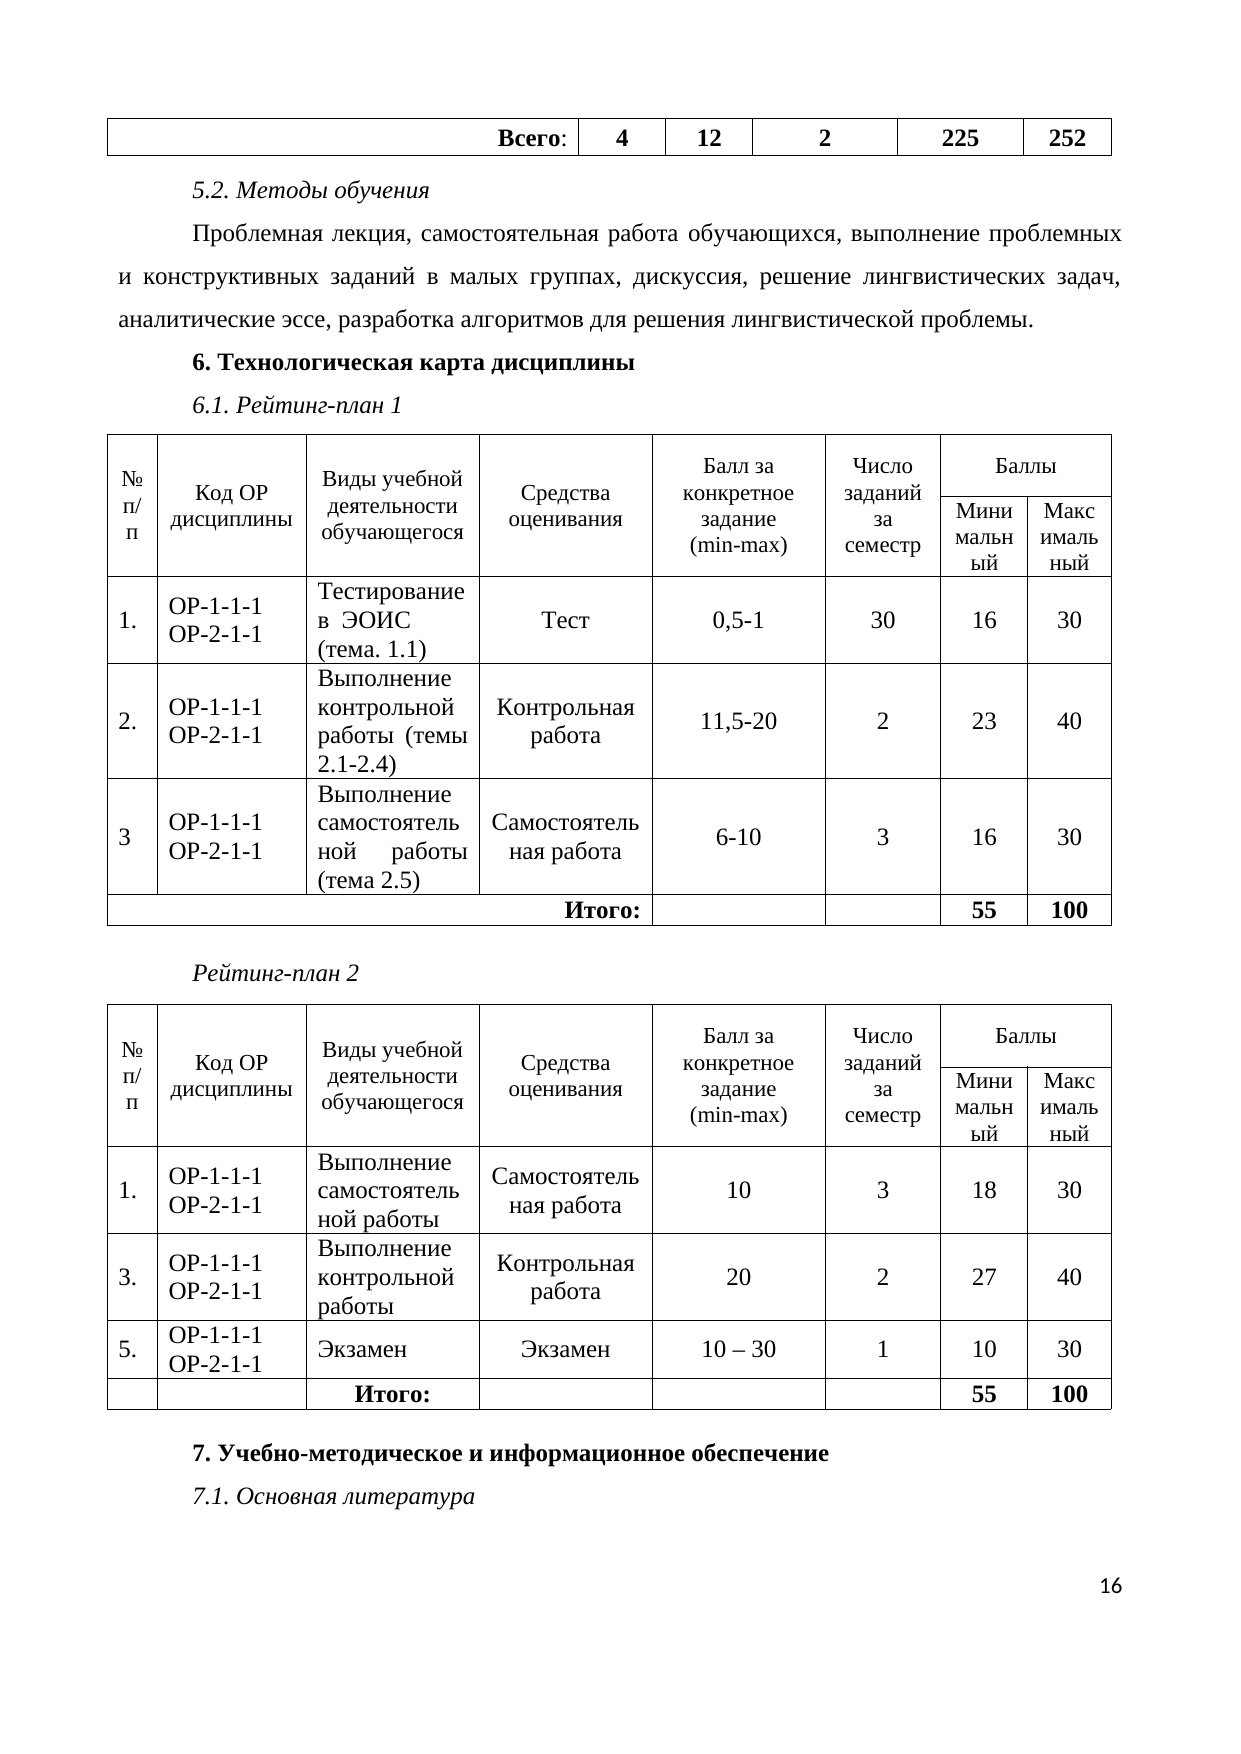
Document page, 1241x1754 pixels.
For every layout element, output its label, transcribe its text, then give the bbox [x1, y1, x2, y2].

table_cell 20 [653, 1234, 825, 1319]
table_cell 10 [941, 1321, 1027, 1378]
table_cell 3. [108, 1234, 157, 1319]
table_cell 3 [108, 779, 157, 894]
table_cell 2 [826, 1234, 940, 1319]
table_header № п/п [108, 1005, 157, 1146]
table_cell ОР-1-1-1 ОР-2-1-1 [158, 664, 306, 778]
table_header Виды учебной деятельности обучающегося [307, 435, 479, 576]
table_cell Итого: [307, 1379, 479, 1409]
table_header Виды учебной деятельности обучающегося [307, 1005, 479, 1146]
table_cell Всего: [108, 119, 578, 155]
table_cell 23 [941, 664, 1027, 778]
text 6.1. Рейтинг-план 1 [118, 391, 1122, 419]
table_cell [826, 1379, 940, 1409]
table_header Средства оценивания [480, 1005, 652, 1146]
table_cell [653, 1379, 825, 1409]
table_cell 55 [941, 895, 1027, 925]
table_cell 1. [108, 577, 157, 663]
table_cell 100 [1028, 1379, 1111, 1409]
table_header Код ОР дисциплины [158, 1005, 306, 1146]
table_cell Итого: [108, 895, 652, 925]
table_cell 40 [1028, 1234, 1111, 1319]
table_cell Максимальный [1028, 1068, 1111, 1146]
table_cell 2. [108, 664, 157, 778]
table_cell 10 [653, 1147, 825, 1233]
table_cell 1 [826, 1321, 940, 1378]
table_cell [826, 895, 940, 925]
text 7.1. Основная литература [118, 1481, 1122, 1510]
table_cell [653, 895, 825, 925]
table_cell ОР-1-1-1 ОР-2-1-1 [158, 1147, 306, 1233]
table_cell Тест [480, 577, 652, 663]
table_cell Экзамен [480, 1321, 652, 1378]
table_cell 18 [941, 1147, 1027, 1233]
table_cell 27 [941, 1234, 1027, 1319]
table_cell 30 [1028, 779, 1111, 894]
table_cell 3 [826, 779, 940, 894]
table_cell 40 [1028, 664, 1111, 778]
table_cell [158, 1379, 306, 1409]
table_cell 16 [941, 577, 1027, 663]
table_cell [108, 1379, 157, 1409]
table_cell 12 [666, 119, 752, 155]
table_cell 225 [898, 119, 1023, 155]
table_cell [480, 1379, 652, 1409]
table_cell Выполнение самостоятельной работы (тема 2.5) [307, 779, 479, 894]
text 6. Технологическая карта дисциплины [118, 347, 1122, 376]
table_cell Экзамен [307, 1321, 479, 1378]
table_cell ОР-1-1-1 ОР-2-1-1 [158, 1234, 306, 1319]
text 5.2. Методы обучения [118, 175, 1122, 204]
table_cell 4 [579, 119, 665, 155]
table_cell Самостоятельная работа [480, 1147, 652, 1233]
table_cell 1. [108, 1147, 157, 1233]
table_cell Контрольная работа [480, 664, 652, 778]
table_cell ОР-1-1-1 ОР-2-1-1 [158, 1321, 306, 1378]
table_header Баллы [941, 435, 1111, 496]
table_cell 3 [826, 1147, 940, 1233]
table_cell 5. [108, 1321, 157, 1378]
table_cell 252 [1024, 119, 1111, 155]
table_cell 30 [826, 577, 940, 663]
table_header Средства оценивания [480, 435, 652, 576]
table_cell ОР-1-1-1 ОР-2-1-1 [158, 779, 306, 894]
table_cell Выполнение самостоятельной работы [307, 1147, 479, 1233]
table_cell 55 [941, 1379, 1027, 1409]
table_cell Тестирование в ЭОИС (тема. 1.1) [307, 577, 479, 663]
table_cell 10 – 30 [653, 1321, 825, 1378]
table_header Число заданий за семестр [826, 435, 940, 576]
table_header Число заданий за семестр [826, 1005, 940, 1146]
table_header Код ОР дисциплины [158, 435, 306, 576]
table_cell Выполнение контрольной работы (темы 2.1-2.4) [307, 664, 479, 778]
table_header Баллы [941, 1005, 1111, 1066]
table_header Балл за конкретное задание (min-max) [653, 1005, 825, 1146]
table_header № п/п [108, 435, 157, 576]
table_cell ОР-1-1-1 ОР-2-1-1 [158, 577, 306, 663]
table_cell 2 [753, 119, 897, 155]
table_cell 100 [1028, 895, 1111, 925]
table_header Балл за конкретное задание (min-max) [653, 435, 825, 576]
table_cell 30 [1028, 1147, 1111, 1233]
table_cell Выполнение контрольной работы [307, 1234, 479, 1319]
table_cell 0,5-1 [653, 577, 825, 663]
table_cell Минимальный [941, 497, 1027, 576]
table_cell Контрольная работа [480, 1234, 652, 1319]
table_cell Самостоятельная работа [480, 779, 652, 894]
table_cell 16 [941, 779, 1027, 894]
table_cell Минимальный [941, 1068, 1027, 1146]
text Рейтинг-план 2 [118, 958, 1122, 987]
text 7. Учебно-методическое и информационное обеспечение [118, 1438, 1122, 1467]
text Проблемная лекция, самостоятельная работа обучающихся, выполнение проблемных и конструктивных заданий в малых группах, дискуссия, решение лингвистических задач, аналитические эссе, разработка алгоритмов для решения лингвистической проблемы. [118, 218, 1122, 333]
table_cell 11,5-20 [653, 664, 825, 778]
table_cell 2 [826, 664, 940, 778]
table_cell 6-10 [653, 779, 825, 894]
table_cell 30 [1028, 577, 1111, 663]
table_cell Максимальный [1028, 497, 1111, 576]
table_cell 30 [1028, 1321, 1111, 1378]
